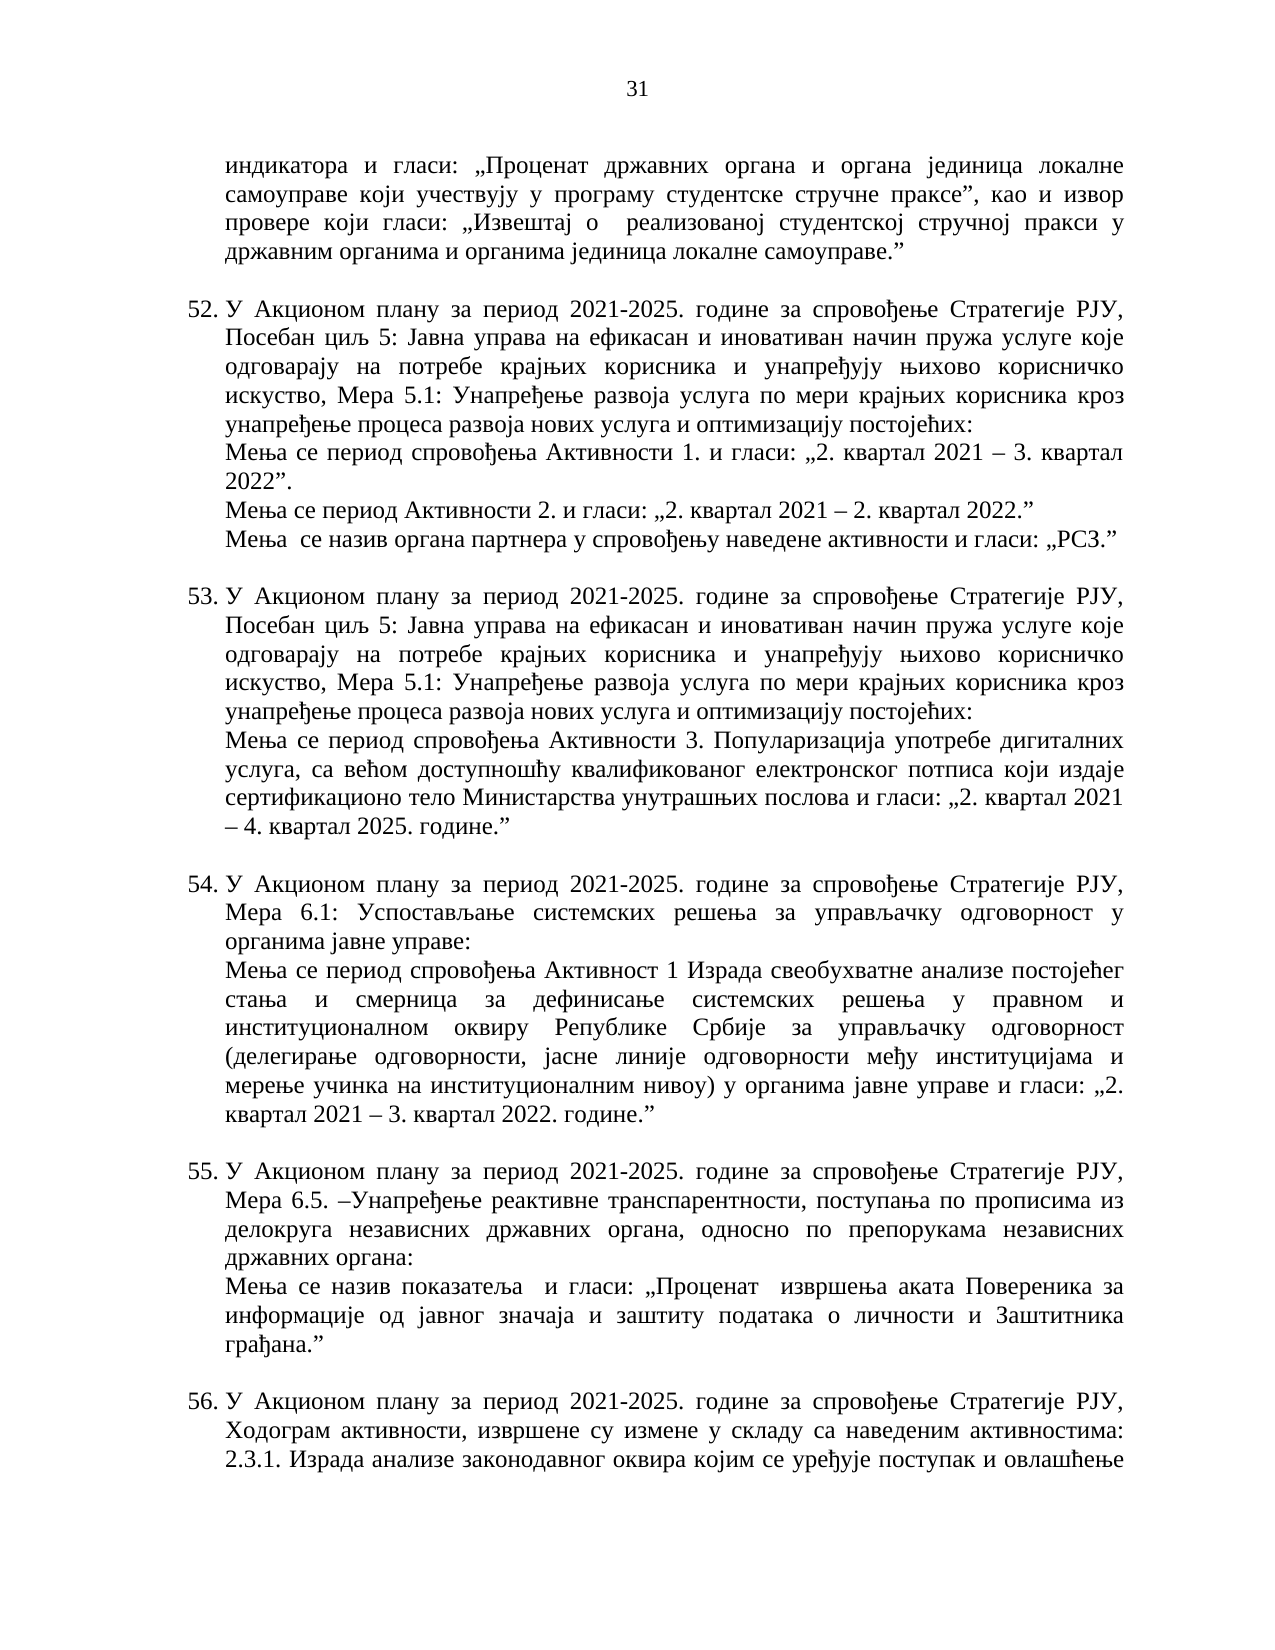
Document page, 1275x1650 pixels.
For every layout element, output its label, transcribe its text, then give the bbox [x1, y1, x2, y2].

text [225, 150, 1125, 265]
list У Акционом плану за период 2021-2025. године за спровођење Стратегије РЈУ, Мера 6.5. –Унапређење реактивне транспарентности, поступања по прописима из делокруга независних државних органа, односно по препорукама независних државних органа: [187, 1156, 1125, 1271]
list У Акционом плану за период 2021-2025. године за спровођење Стратегије РЈУ, Посебан циљ 5: Јавна управа на ефикасан и иновативан начин пружа услуге које одговарају на потребе крајњих корисника и унапређују њихово корисничко искуство, Meрa 5.1: Унапређење развоја услуга по мери крајњих корисника кроз унапређење процеса развоја нових услуга и оптимизацију постојећих: [187, 294, 1125, 437]
text Мења се период спровођења Активности 1. и гласи: „2. квартал 2021 – 3. квартал 2022”. [225, 437, 1125, 495]
text Мења се назив показатеља и гласи: „Проценат извршења аката Повереника за информације од јавног значаја и заштиту података о личности и Заштитника грађана.” [225, 1271, 1125, 1357]
text Мења се период спровођења Активност 1 Израда свеобухватне анализе постојећег стања и смерница за дефинисање системских решења у правном и институционалном оквиру Републике Србије за управљачку одговорност (делегирање одговорности, јасне линије одговорности међу институцијама и мерење учинка на институционалним нивоу) у органима јавне управе и гласи: „2. квартал 2021 – 3. квартал 2022. године.” [225, 955, 1125, 1127]
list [187, 1386, 1125, 1472]
text Мења се назив органа партнера у спровођењу наведене активности и гласи: „РСЗ.” [150, 524, 1125, 552]
text Мења се период Активности 2. и гласи: „2. квартал 2021 – 2. квартал 2022.” [150, 495, 1125, 524]
list У Акционом плану за период 2021-2025. године за спровођење Стратегије РЈУ, Посебан циљ 5: Јавна управа на ефикасан и иновативан начин пружа услуге које одговарају на потребе крајњих корисника и унапређују њихово корисничко искуство, Meрa 5.1: Унапређење развоја услуга по мери крајњих корисника кроз унапређење процеса развоја нових услуга и оптимизацију постојећих: [187, 581, 1125, 725]
text Мења се период спровођења Активности 3. Популаризација употребе дигиталних услуга, са већом доступношћу квалификованог електронског потписа који издаје сертификационо тело Министарства унутрашњих послова и гласи: „2. квартал 2021 – 4. квартал 2025. године.” [225, 725, 1125, 840]
list У Акционом плану за период 2021-2025. године за спровођење Стратегије РЈУ, Мера 6.1: Успостављање системских решења за управљачку одговорност у органима јавне управе: [187, 869, 1125, 955]
